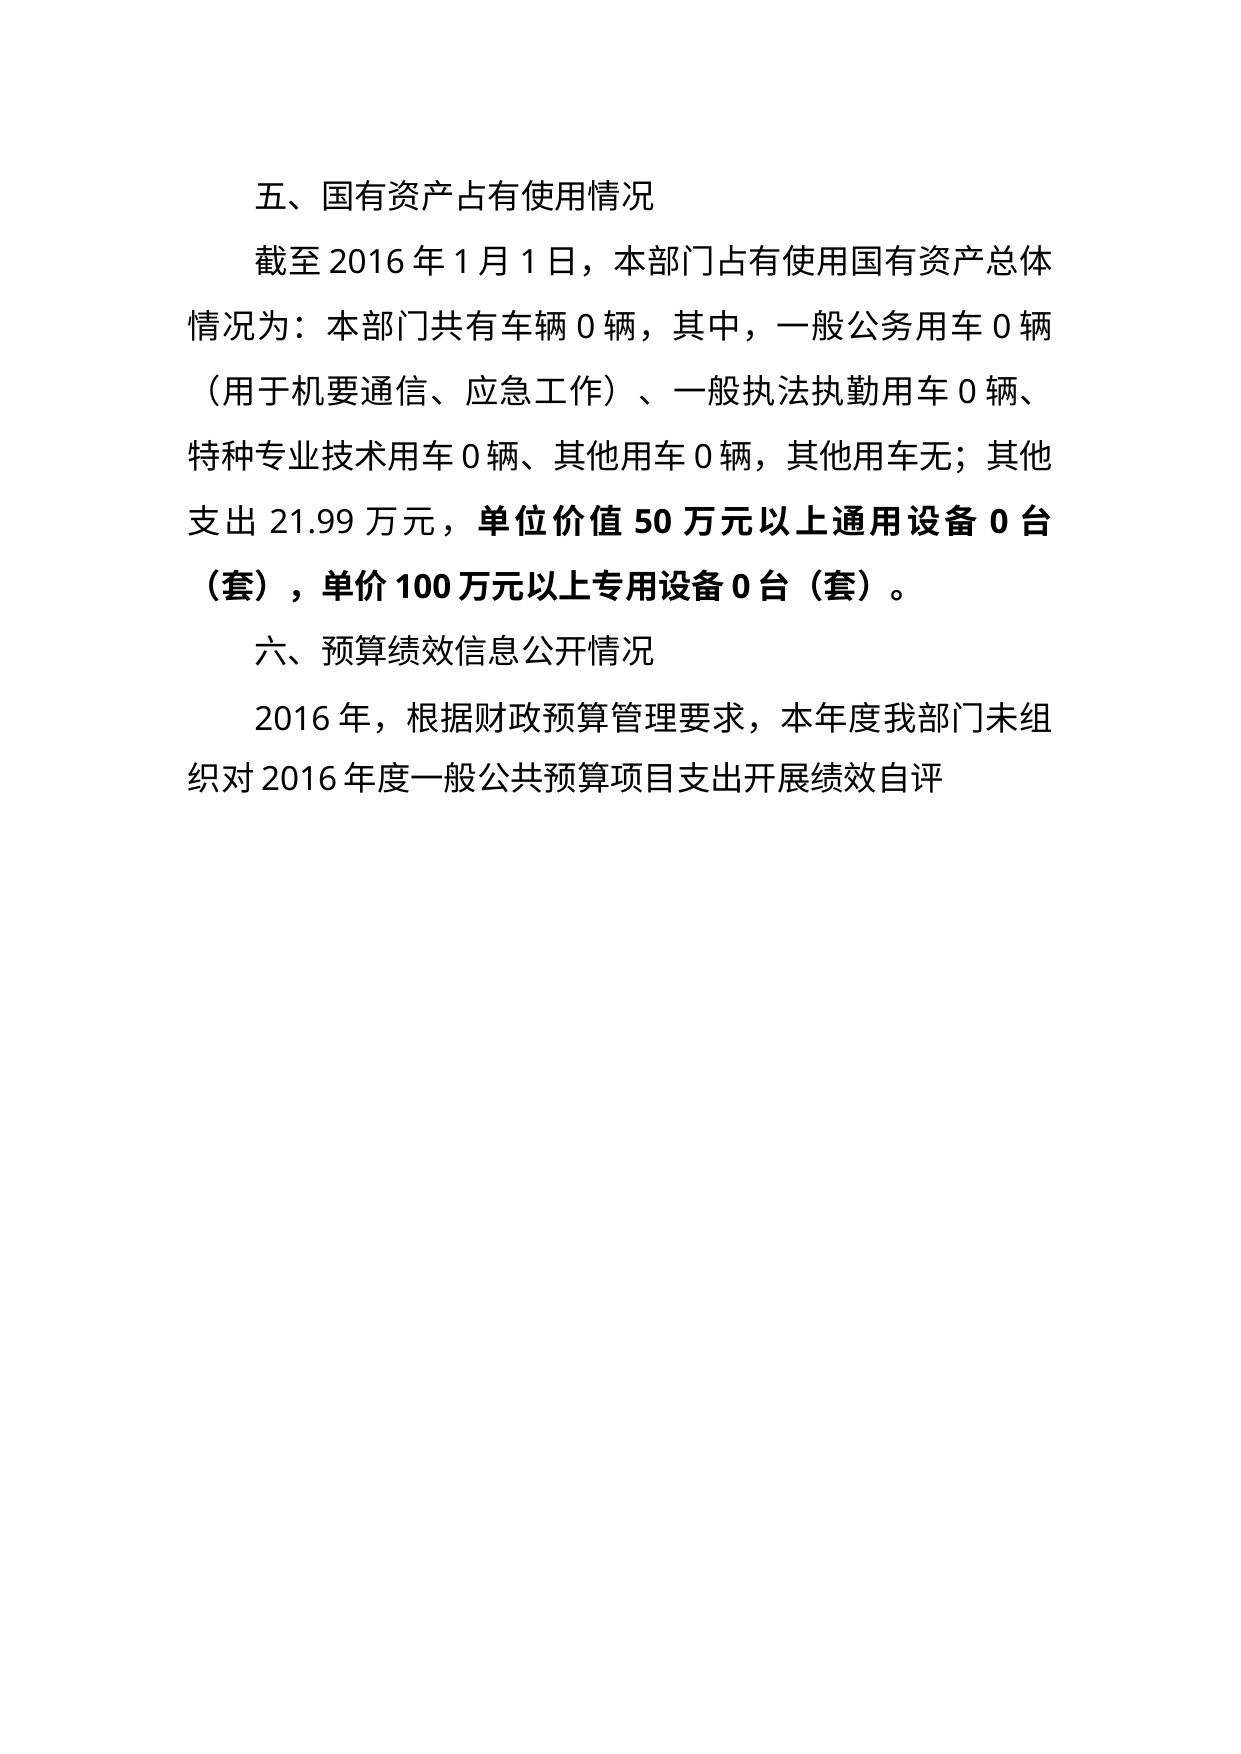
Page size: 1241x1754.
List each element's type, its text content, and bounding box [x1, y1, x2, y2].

text 2016年，根据财政预算管理要求，本年度我部门未组织对2016年度一般公共预算项目支出开展绩效自评 [187, 682, 1053, 803]
text 截至2016年1月1日，本部门占有使用国有资产总体情况为：本部门共有车辆0辆，其中，一般公务用车0辆（用于机要通信、应急工作）、一般执法执勤用车0辆、特种专业技术用车0辆、其他用车0辆，其他用车无；其他支出21.99万元，单位价值50万元以上通用设备0台（套），单价100万元以上专用设备0台（套）。 [187, 227, 1053, 617]
list 预算绩效信息公开情况 [187, 617, 1053, 682]
list 国有资产占有使用情况 [187, 162, 1053, 227]
